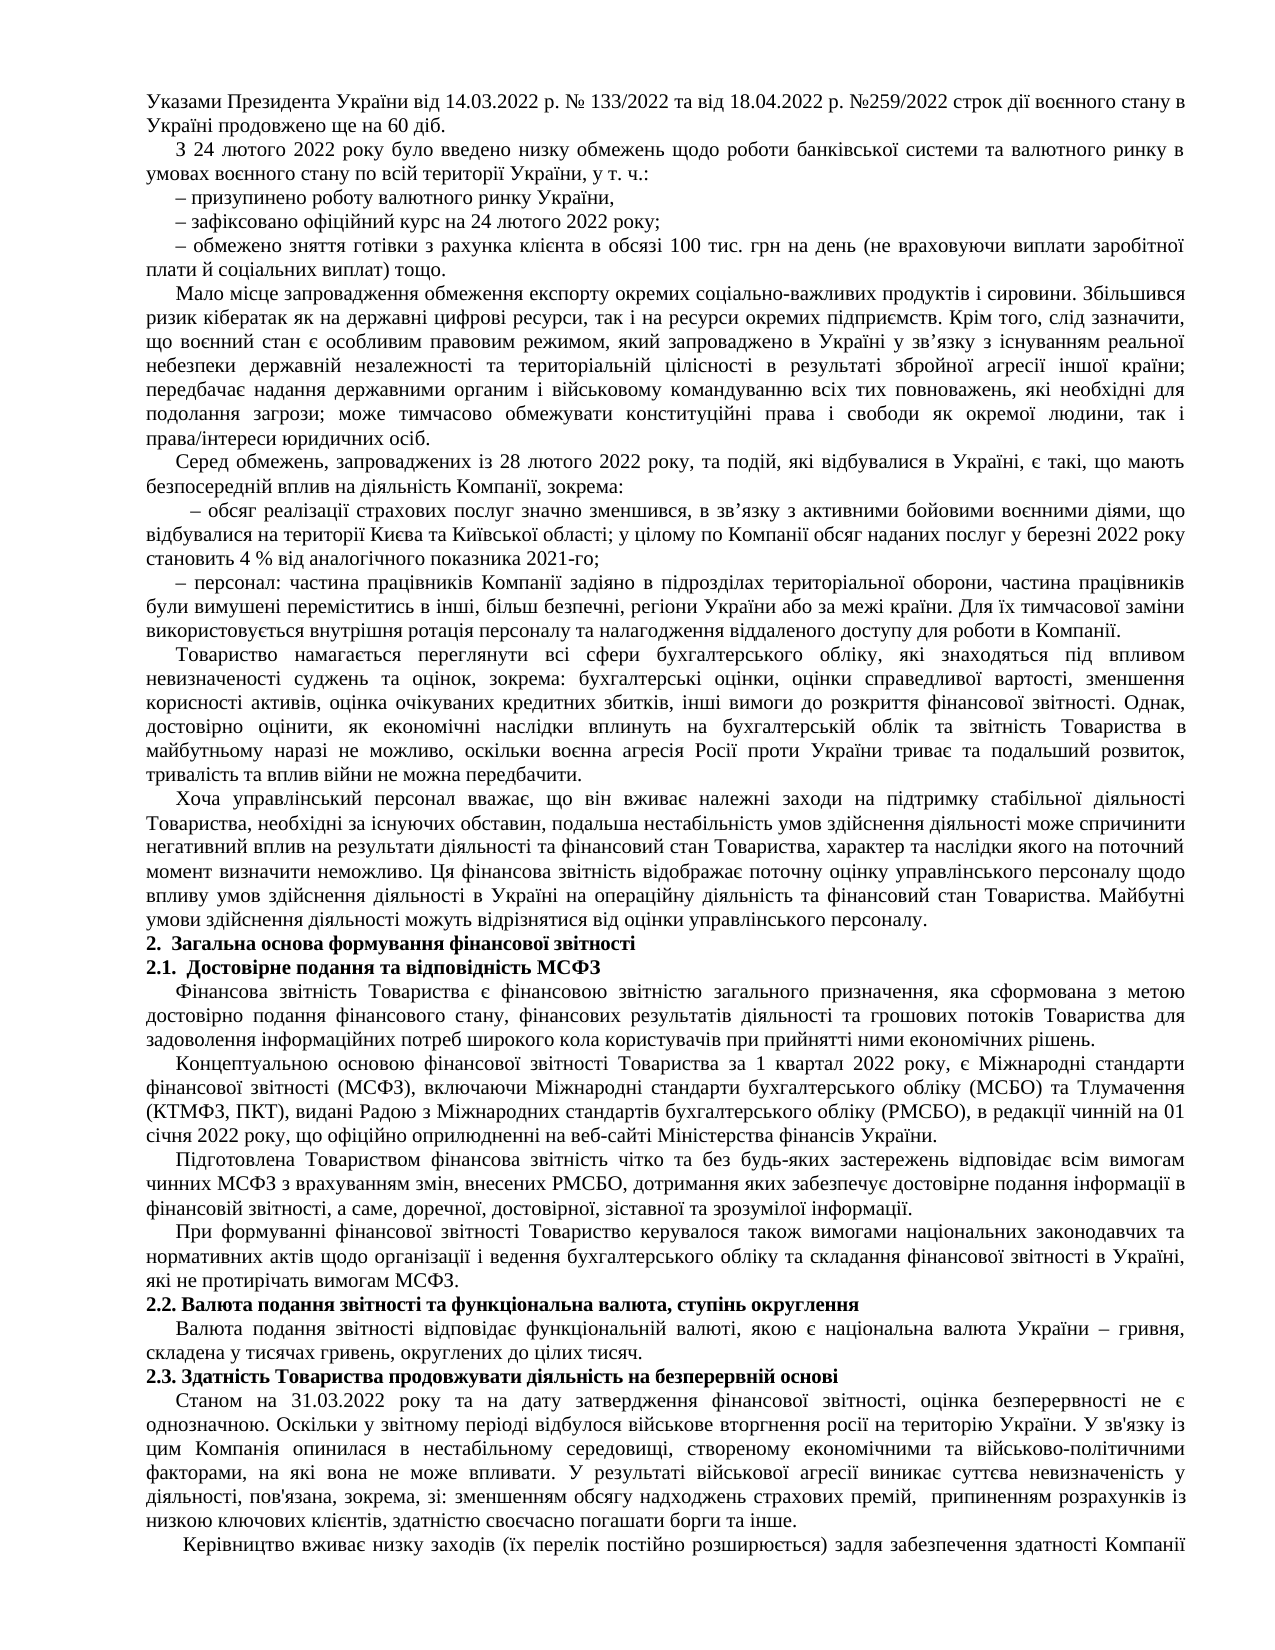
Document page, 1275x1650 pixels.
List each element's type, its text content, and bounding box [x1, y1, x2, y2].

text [146, 1532, 1186, 1556]
text – персонал: частина працівників Компанії задіяно в підрозділах територіальної оборони, частина працівників були вимушені переміститись в інші, більш безпечні, регіони України або за межі країни. Для їх тимчасової заміни використовується внутрішня ротація персоналу та налагодження віддаленого доступу для роботи в Компанії. [146, 570, 1186, 642]
text Станом на 31.03.2022 року та на дату затвердження фінансової звітності, оцінка безперервності не є однозначною. Оскільки у звітному періоді відбулося військове вторгнення росії на територію України. У зв'язку із цим Компанія опинилася в нестабільному середовищі, створеному економічними та військово-політичними факторами, на які вона не може впливати. У результаті військової агресії виникає суттєва невизначеність у діяльності, пов'язана, зокрема, зі: зменшенням обсягу надходжень страхових премій, припиненням розрахунків із низкою ключових клієнтів, здатністю своєчасно погашати борги та інше. [146, 1388, 1186, 1532]
text Хоча управлінський персонал вважає, що він вживає належні заходи на підтримку стабільної діяльності Товариства, необхідні за існуючих обставин, подальша нестабільність умов здійснення діяльності може спричинити негативний вплив на результати діяльності та фінансовий стан Товариства, характер та наслідки якого на поточний момент визначити неможливо. Ця фінансова звітність відображає поточну оцінку управлінського персоналу щодо впливу умов здійснення діяльності в Україні на операційну діяльність та фінансовий стан Товариства. Майбутні умови здійснення діяльності можуть відрізнятися від оцінки управлінського персоналу. [146, 786, 1186, 931]
text Концептуальною основою фінансової звітності Товариства за 1 квартал 2022 року, є Міжнародні стандарти фінансової звітності (МСФЗ), включаючи Міжнародні стандарти бухгалтерського обліку (МСБО) та Тлумачення (КТМФЗ, ПКТ), видані Радою з Міжнародних стандартів бухгалтерського обліку (РМСБО), в редакції чинній на 01 січня 2022 року, що офіційно оприлюдненні на веб-сайті Міністерства фінансів України. [146, 1051, 1186, 1147]
text 2. Загальна основа формування фінансової звітності [146, 931, 1186, 955]
text Фінансова звітність Товариства є фінансовою звітністю загального призначення, яка сформована з метою достовірно подання фінансового стану, фінансових результатів діяльності та грошових потоків Товариства для задоволення інформаційних потреб широкого кола користувачів при прийнятті ними економічних рішень. [146, 979, 1186, 1051]
text Валюта подання звітності відповідає функціональній валюті, якою є національна валюта України – гривня, складена у тисячах гривень, округлених до цілих тисяч. [146, 1316, 1186, 1364]
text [146, 88, 1186, 137]
text – призупинено роботу валютного ринку України, [146, 185, 1186, 209]
text При формуванні фінансової звітності Товариство керувалося також вимогами національних законодавчих та нормативних актів щодо організації і ведення бухгалтерського обліку та складання фінансової звітності в Україні, які не протирічать вимогам МСФЗ. [146, 1219, 1186, 1292]
text З 24 лютого 2022 року було введено низку обмежень щодо роботи банківської системи та валютного ринку в умовах воєнного стану по всій території України, у т. ч.: [146, 137, 1186, 185]
text 2.1. Достовірне подання та відповідність МСФЗ [146, 955, 1186, 979]
text – обсяг реалізації страхових послуг значно зменшився, в зв’язку з активними бойовими воєнними діями, що відбувалися на території Києва та Київської області; у цілому по Компанії обсяг наданих послуг у березні 2022 року становить 4 % від аналогічного показника 2021-го; [146, 498, 1186, 570]
text 2.2. Валюта подання звітності та функціональна валюта, ступінь округлення [146, 1292, 1186, 1316]
text Товариство намагається переглянути всі сфери бухгалтерського обліку, які знаходяться під впливом невизначеності суджень та оцінок, зокрема: бухгалтерські оцінки, оцінки справедливої вартості, зменшення корисності активів, оцінка очікуваних кредитних збитків, інші вимоги до розкриття фінансової звітності. Однак, достовірно оцінити, як економічні наслідки вплинуть на бухгалтерській облік та звітність Товариства в майбутньому наразі не можливо, оскільки воєнна агресія Росії проти України триває та подальший розвиток, тривалість та вплив війни не можна передбачити. [146, 642, 1186, 786]
text Мало місце запровадження обмеження експорту окремих соціально-важливих продуктів і сировини. Збільшився ризик кібератак як на державні цифрові ресурси, так і на ресурси окремих підприємств. Крім того, слід зазначити, що воєнний стан є особливим правовим режимом, який запроваджено в Україні у зв’язку з існуванням реальної небезпеки державній незалежності та територіальній цілісності в результаті збройної агресії іншої країни; передбачає надання державними органим і військовому командуванню всіх тих повноважень, які необхідні для подолання загрози; може тимчасово обмежувати конституційні права і свободи як окремої людини, так і права/інтереси юридичних осіб. [146, 281, 1186, 449]
text – обмежено зняття готівки з рахунка клієнта в обсязі 100 тис. грн на день (не враховуючи виплати заробітної плати й соціальних виплат) тощо. [146, 233, 1186, 281]
text Підготовлена Товариством фінансова звітність чітко та без будь-яких застережень відповідає всім вимогам чинних МСФЗ з врахуванням змін, внесених РМСБО, дотримання яких забезпечує достовірне подання інформації в фінансовій звітності, а саме, доречної, достовірної, зіставної та зрозумілої інформації. [146, 1147, 1186, 1219]
text 2.3. Здатність Товариства продовжувати діяльність на безперервній основі [146, 1364, 1186, 1388]
text Серед обмежень, запроваджених із 28 лютого 2022 року, та подій, які відбувалися в Україні, є такі, що мають безпосередній вплив на діяльність Компанії, зокрема: [146, 449, 1186, 498]
text – зафіксовано офіційний курс на 24 лютого 2022 року; [146, 209, 1186, 233]
